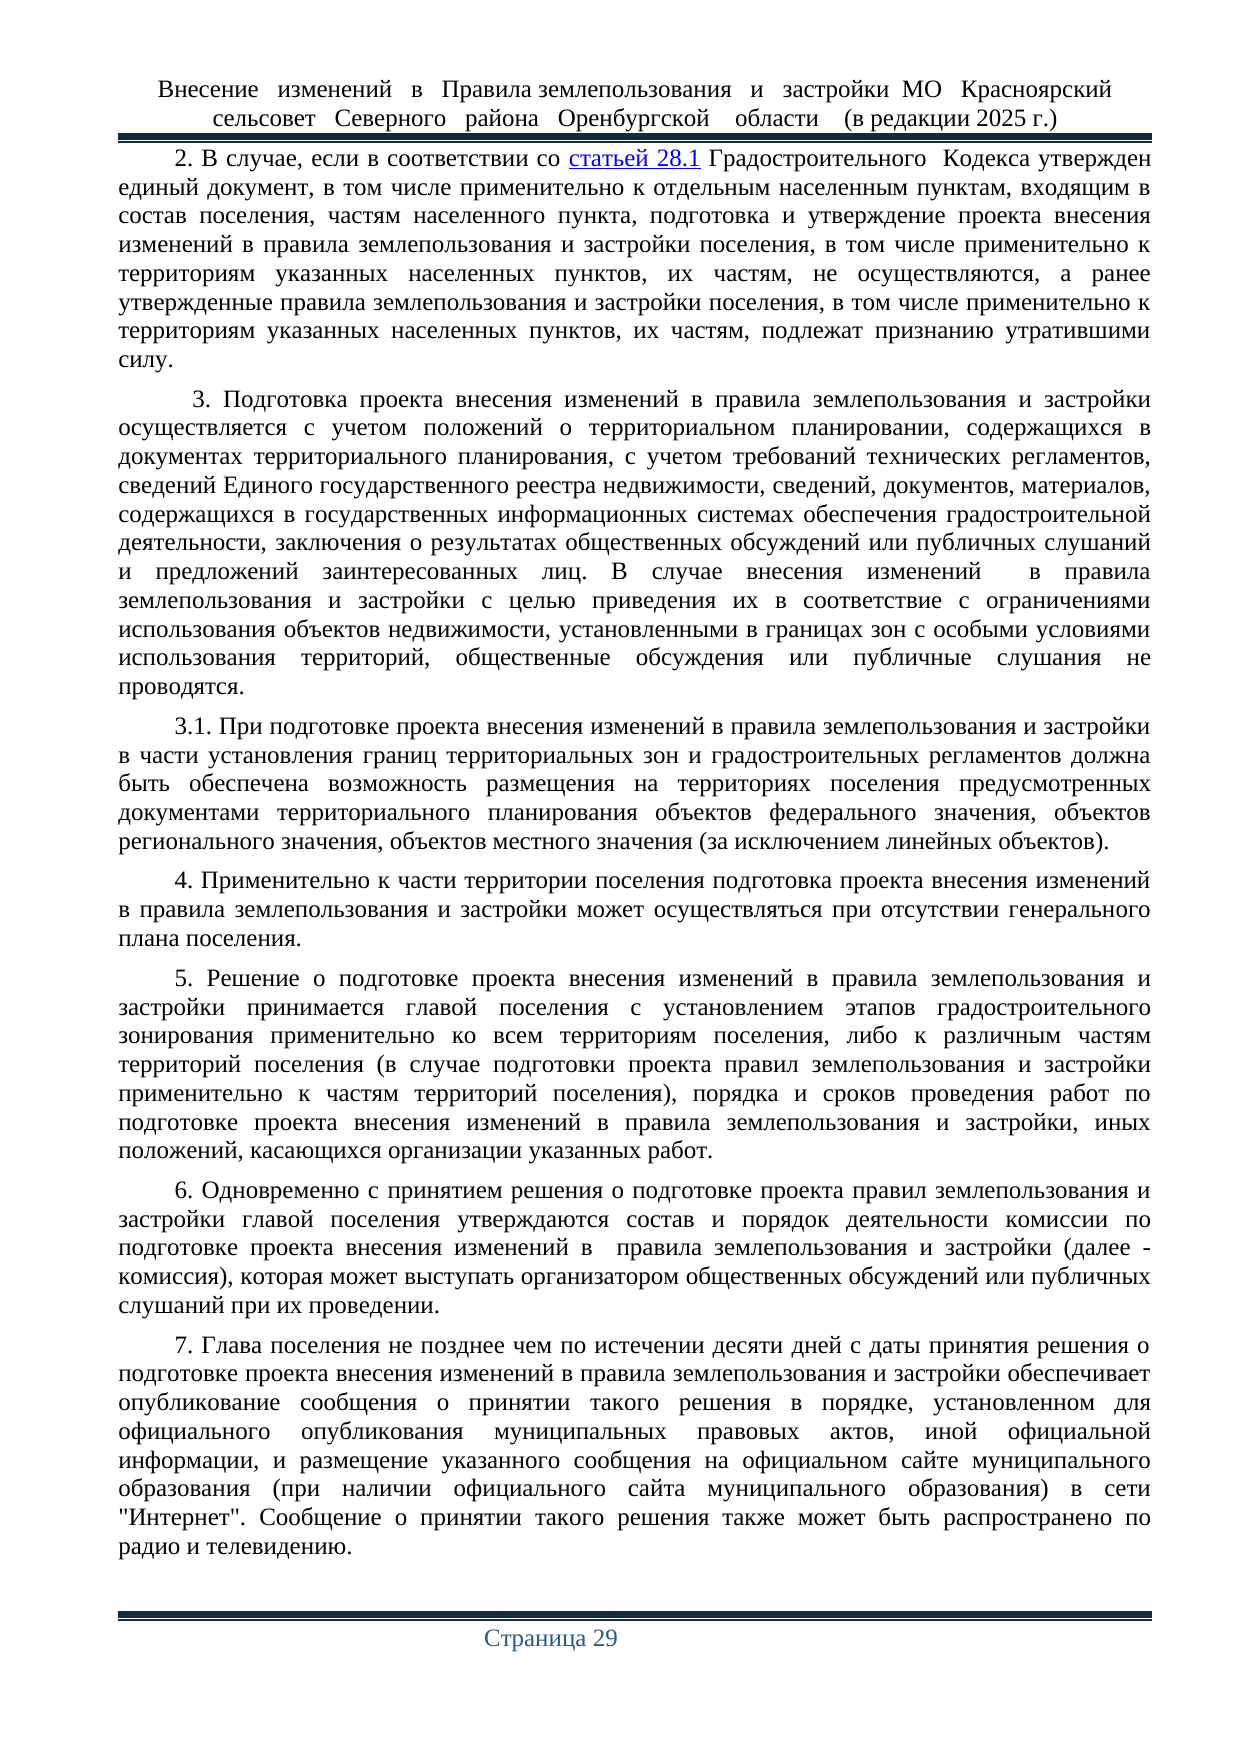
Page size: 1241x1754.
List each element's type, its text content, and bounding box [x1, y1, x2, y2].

text 6. Одновременно с принятием решения о подготовке проекта правил землепользования и застройки главой поселения утверждаются состав и порядок деятельности комиссии по подготовке проекта внесения изменений в правила землепользования и застройки (далее - комиссия), которая может выступать организатором общественных обсуждений или публичных слушаний при их проведении. [118, 1175, 1152, 1319]
text 4. Применительно к части территории поселения подготовка проекта внесения изменений в правила землепользования и застройки может осуществляться при отсутствии генерального плана поселения. [118, 866, 1152, 952]
text 7. Глава поселения не позднее чем по истечении десяти дней с даты принятия решения о подготовке проекта внесения изменений в правила землепользования и застройки обеспечивает опубликование сообщения о принятии такого решения в порядке, установленном для официального опубликования муниципальных правовых актов, иной официальной информации, и размещение указанного сообщения на официальном сайте муниципального образования (при наличии официального сайта муниципального образования) в сети "Интернет". Сообщение о принятии такого решения также может быть распространено по радио и телевидению. [118, 1330, 1152, 1560]
text 5. Решение о подготовке проекта внесения изменений в правила землепользования и застройки принимается главой поселения с установлением этапов градостроительного зонирования применительно ко всем территориям поселения, либо к различным частям территорий поселения (в случае подготовки проекта правил землепользования и застройки применительно к частям территорий поселения), порядка и сроков проведения работ по подготовке проекта внесения изменений в правила землепользования и застройки, иных положений, касающихся организации указанных работ. [118, 963, 1152, 1164]
text 3.1. При подготовке проекта внесения изменений в правила землепользования и застройки в части установления границ территориальных зон и градостроительных регламентов должна быть обеспечена возможность размещения на территориях поселения предусмотренных документами территориального планирования объектов федерального значения, объектов регионального значения, объектов местного значения (за исключением линейных объектов). [118, 711, 1152, 855]
text 2. В случае, если в соответствии со статьей 28.1 Градостроительного Кодекса утвержден единый документ, в том числе применительно к отдельным населенным пунктам, входящим в состав поселения, частям населенного пункта, подготовка и утверждение проекта внесения изменений в правила землепользования и застройки поселения, в том числе применительно к территориям указанных населенных пунктов, их частям, не осуществляются, а ранее утвержденные правила землепользования и застройки поселения, в том числе применительно к территориям указанных населенных пунктов, их частям, подлежат признанию утратившими силу. [118, 143, 1152, 373]
text 3. Подготовка проекта внесения изменений в правила землепользования и застройки осуществляется с учетом положений о территориальном планировании, содержащихся в документах территориального планирования, с учетом требований технических регламентов, сведений Единого государственного реестра недвижимости, сведений, документов, материалов, содержащихся в государственных информационных системах обеспечения градостроительной деятельности, заключения о результатах общественных обсуждений или публичных слушаний и предложений заинтересованных лиц. В случае внесения изменений в правила землепользования и застройки с целью приведения их в соответствие с ограничениями использования объектов недвижимости, установленными в границах зон с особыми условиями использования территорий, общественные обсуждения или публичные слушания не проводятся. [118, 384, 1152, 700]
